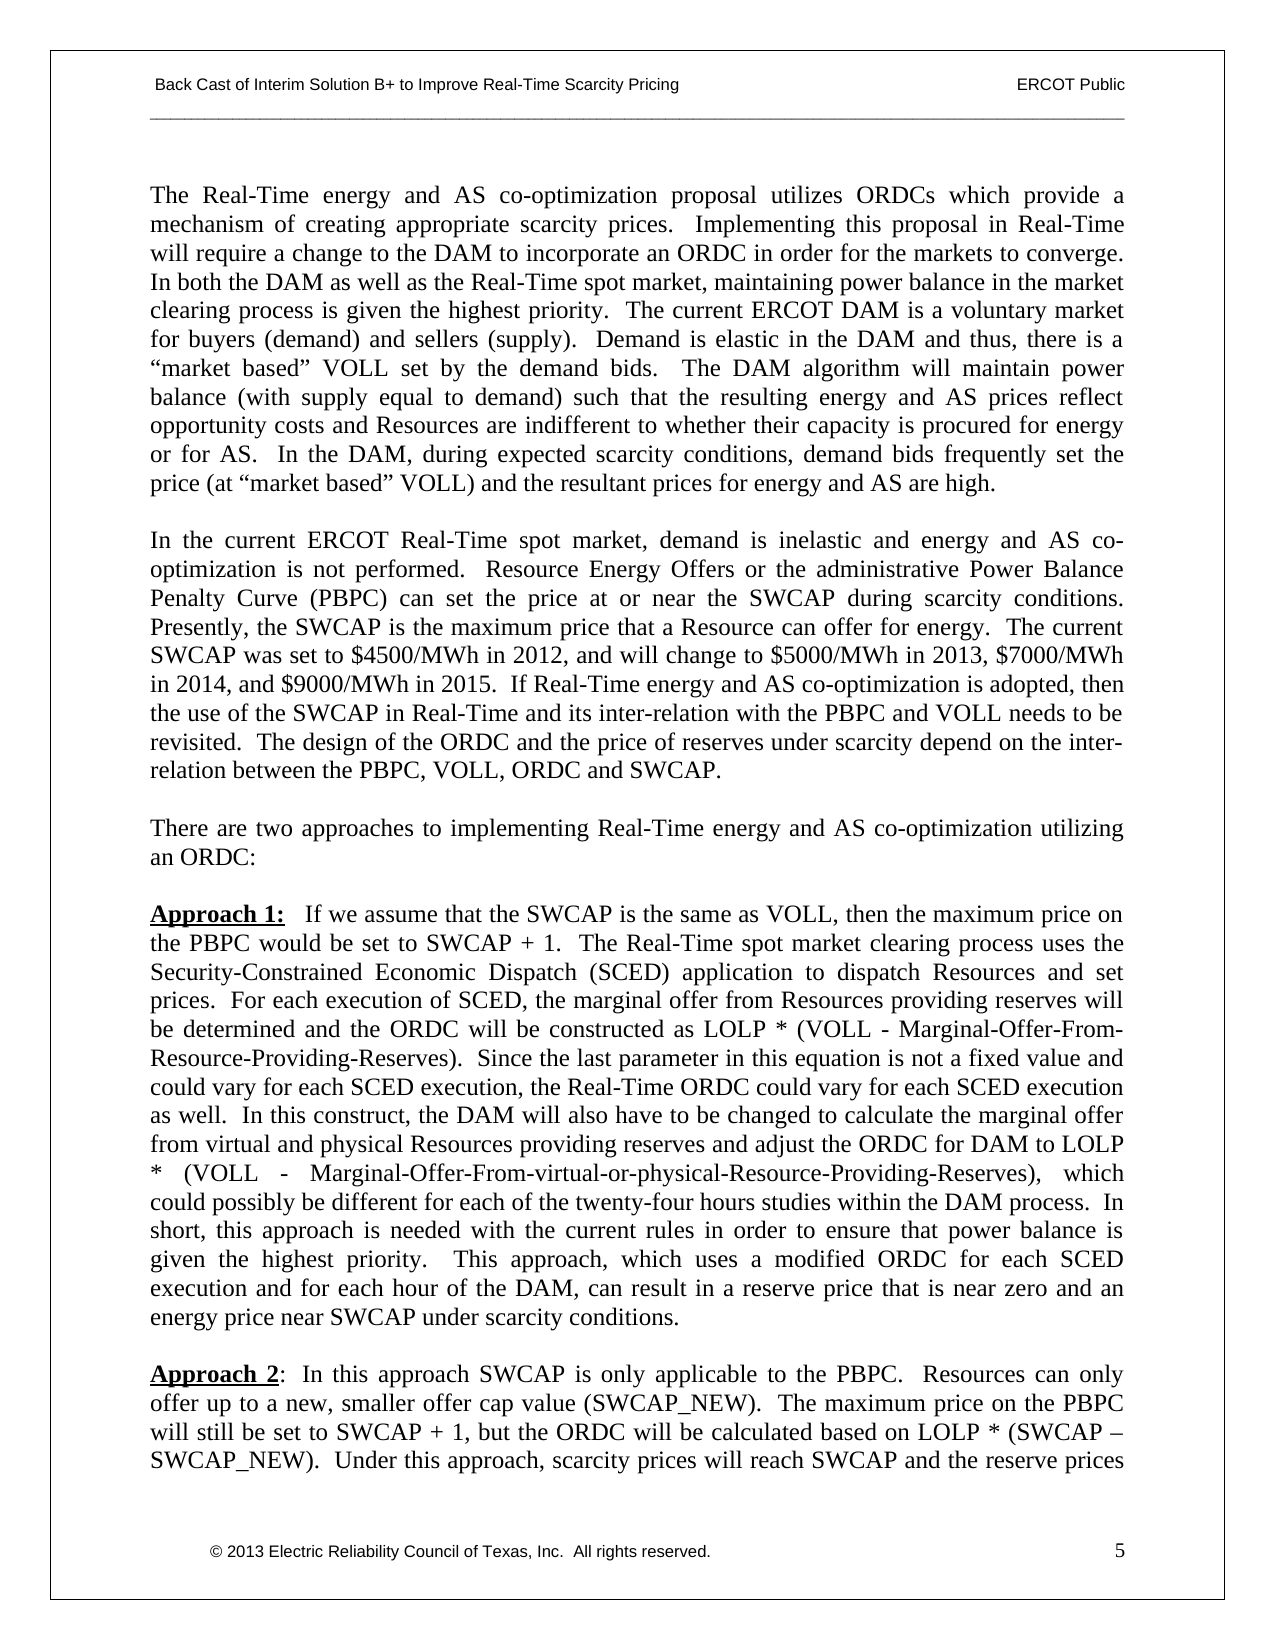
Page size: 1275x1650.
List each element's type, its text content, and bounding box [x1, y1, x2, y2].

text The Real-Time energy and AS co-optimization proposal utilizes ORDCs which provide a mechanism of creating appropriate scarcity prices. Implementing this proposal in Real-Time will require a change to the DAM to incorporate an ORDC in order for the markets to converge. In both the DAM as well as the Real-Time spot market, maintaining power balance in the market clearing process is given the highest priority. The current ERCOT DAM is a voluntary market for buyers (demand) and sellers (supply). Demand is elastic in the DAM and thus, there is a “market based” VOLL set by the demand bids. The DAM algorithm will maintain power balance (with supply equal to demand) such that the resulting energy and AS prices reflect opportunity costs and Resources are indifferent to whether their capacity is procured for energy or for AS. In the DAM, during expected scarcity conditions, demand bids frequently set the price (at “market based” VOLL) and the resultant prices for energy and AS are high. [150, 180, 1125, 497]
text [150, 1359, 1125, 1474]
text Approach 1: If we assume that the SWCAP is the same as VOLL, then the maximum price on the PBPC would be set to SWCAP + 1. The Real-Time spot market clearing process uses the Security-Constrained Economic Dispatch (SCED) application to dispatch Resources and set prices. For each execution of SCED, the marginal offer from Resources providing reserves will be determined and the ORDC will be constructed as LOLP * (VOLL - Marginal-Offer-From-Resource-Providing-Reserves). Since the last parameter in this equation is not a fixed value and could vary for each SCED execution, the Real-Time ORDC could vary for each SCED execution as well. In this construct, the DAM will also have to be changed to calculate the marginal offer from virtual and physical Resources providing reserves and adjust the ORDC for DAM to LOLP * (VOLL - Marginal-Offer-From-virtual-or-physical-Resource-Providing-Reserves), which could possibly be different for each of the twenty-four hours studies within the DAM process. In short, this approach is needed with the current rules in order to ensure that power balance is given the highest priority. This approach, which uses a modified ORDC for each SCED execution and for each hour of the DAM, can result in a reserve price that is near zero and an energy price near SWCAP under scarcity conditions. [150, 899, 1125, 1330]
text In the current ERCOT Real-Time spot market, demand is inelastic and energy and AS co-optimization is not performed. Resource Energy Offers or the administrative Power Balance Penalty Curve (PBPC) can set the price at or near the SWCAP during scarcity conditions. Presently, the SWCAP is the maximum price that a Resource can offer for energy. The current SWCAP was set to $4500/MWh in 2012, and will change to $5000/MWh in 2013, $7000/MWh in 2014, and $9000/MWh in 2015. If Real-Time energy and AS co-optimization is adopted, then the use of the SWCAP in Real-Time and its inter-relation with the PBPC and VOLL needs to be revisited. The design of the ORDC and the price of reserves under scarcity depend on the inter-relation between the PBPC, VOLL, ORDC and SWCAP. [150, 525, 1125, 784]
text There are two approaches to implementing Real-Time energy and AS co-optimization utilizing an ORDC: [150, 813, 1125, 870]
